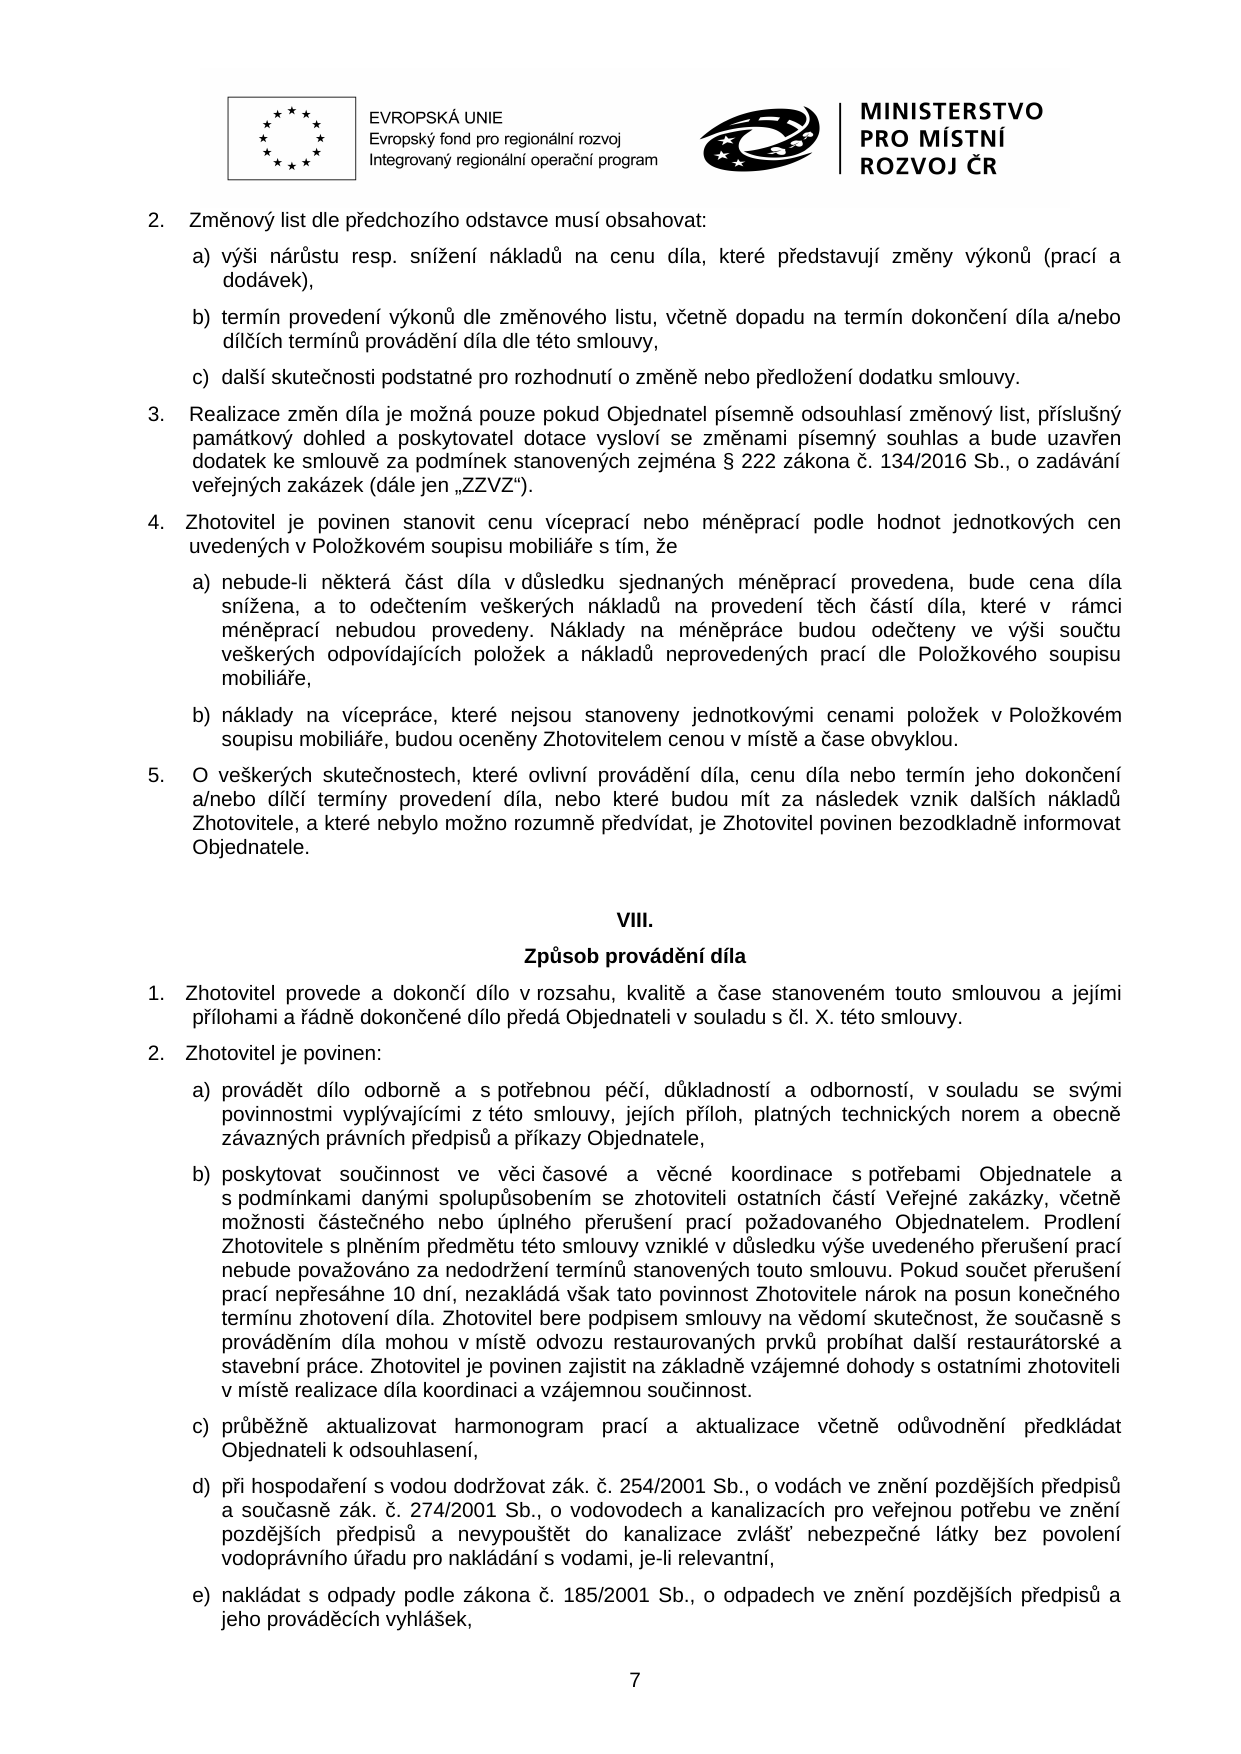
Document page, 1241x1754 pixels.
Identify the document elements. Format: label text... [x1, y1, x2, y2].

text 5. O veškerých skutečnostech, které ovlivní provádění díla, cenu díla nebo termín jeho dokončení a/nebo dílčí termíny provedení díla, nebo které budou mít za následek vznik dalších nákladů Zhotovitele, a které nebylo možno rozumně předvídat, je Zhotovitel povinen bezodkladně informovat Objednatele. [148, 763, 1122, 859]
list nebude-li některá část díla v důsledku sjednaných méněprací provedena, bude cena díla snížena, a to odečtením veškerých nákladů na provedení těch částí díla, které v rámci méněprací nebudou provedeny. Náklady na méněpráce budou odečteny ve výši součtu veškerých odpovídajících položek a nákladů neprovedených prací dle Položkového soupisu mobiliáře, [192, 570, 1122, 690]
list Zhotovitel je povinen stanovit cenu víceprací nebo méněprací podle hodnot jednotkových cen uvedených v Položkovém soupisu mobiliáře s tím, že [148, 510, 1122, 558]
list a) provádět dílo odborně a s potřebnou péčí, důkladností a odborností, v souladu se svými povinnostmi vyplývajícími z této smlouvy, jejích příloh, platných technických norem a obecně závazných právních předpisů a příkazy Objednatele, [192, 1077, 1122, 1149]
list Zhotovitel provede a dokončí dílo v rozsahu, kvalitě a čase stanoveném touto smlouvou a jejími přílohami a řádně dokončené dílo předá Objednateli v souladu s čl. X. této smlouvy. [148, 981, 1122, 1028]
text b) termín provedení výkonů dle změnového listu, včetně dopadu na termín dokončení díla a/nebo dílčích termínů provádění díla dle této smlouvy, [192, 304, 1122, 352]
list Realizace změn díla je možná pouze pokud Objednatel písemně odsouhlasí změnový list, příslušný památkový dohled a poskytovatel dotace vysloví se změnami písemný souhlas a bude uzavřen dodatek ke smlouvě za podmínek stanovených zejména § 222 zákona č. 134/2016 Sb., o zadávání veřejných zakázek (dále jen „ZZVZ“). [148, 401, 1122, 497]
list d) při hospodaření s vodou dodržovat zák. č. 254/2001 Sb., o vodách ve znění pozdějších předpisů a současně zák. č. 274/2001 Sb., o vodovodech a kanalizacích pro veřejnou potřebu ve znění pozdějších předpisů a nevypouštět do kanalizace zvlášť nebezpečné látky bez povolení vodoprávního úřadu pro nakládání s vodami, je-li relevantní, [192, 1474, 1122, 1570]
list Změnový list dle předchozího odstavce musí obsahovat: [148, 208, 1122, 232]
list Zhotovitel je povinen: [148, 1041, 1122, 1065]
list e) nakládat s odpady podle zákona č. 185/2001 Sb., o odpadech ve znění pozdějších předpisů a jeho prováděcích vyhlášek, [192, 1583, 1122, 1631]
list náklady na vícepráce, které nejsou stanoveny jednotkovými cenami položek v Položkovém soupisu mobiliáře, budou oceněny Zhotovitelem cenou v místě a čase obvyklou. [192, 702, 1122, 750]
text a) výši nárůstu resp. snížení nákladů na cenu díla, které představují změny výkonů (prací a dodávek), [192, 244, 1122, 292]
text Způsob provádění díla [148, 944, 1122, 968]
list b) poskytovat součinnost ve věci časové a věcné koordinace s potřebami Objednatele a s podmínkami danými spolupůsobením se zhotoviteli ostatních částí Veřejné zakázky, včetně možnosti částečného nebo úplného přerušení prací požadovaného Objednatelem. Prodlení Zhotovitele s plněním předmětu této smlouvy vzniklé v důsledku výše uvedeného přerušení prací nebude považováno za nedodržení termínů stanovených touto smlouvu. Pokud součet přerušení prací nepřesáhne 10 dní, nezakládá však tato povinnost Zhotovitele nárok na posun konečného termínu zhotovení díla. Zhotovitel bere podpisem smlouvy na vědomí skutečnost, že současně s prováděním díla mohou v místě odvozu restaurovaných prvků probíhat další restaurátorské a stavební práce. Zhotovitel je povinen zajistit na základně vzájemné dohody s ostatními zhotoviteli v místě realizace díla koordinaci a vzájemnou součinnost. [192, 1162, 1122, 1401]
picture [199, 68, 1070, 208]
list c) průběžně aktualizovat harmonogram prací a aktualizace včetně odůvodnění předkládat Objednateli k odsouhlasení, [192, 1414, 1122, 1462]
text c) další skutečnosti podstatné pro rozhodnutí o změně nebo předložení dodatku smlouvy. [192, 365, 1122, 389]
text VIII. [148, 908, 1122, 932]
